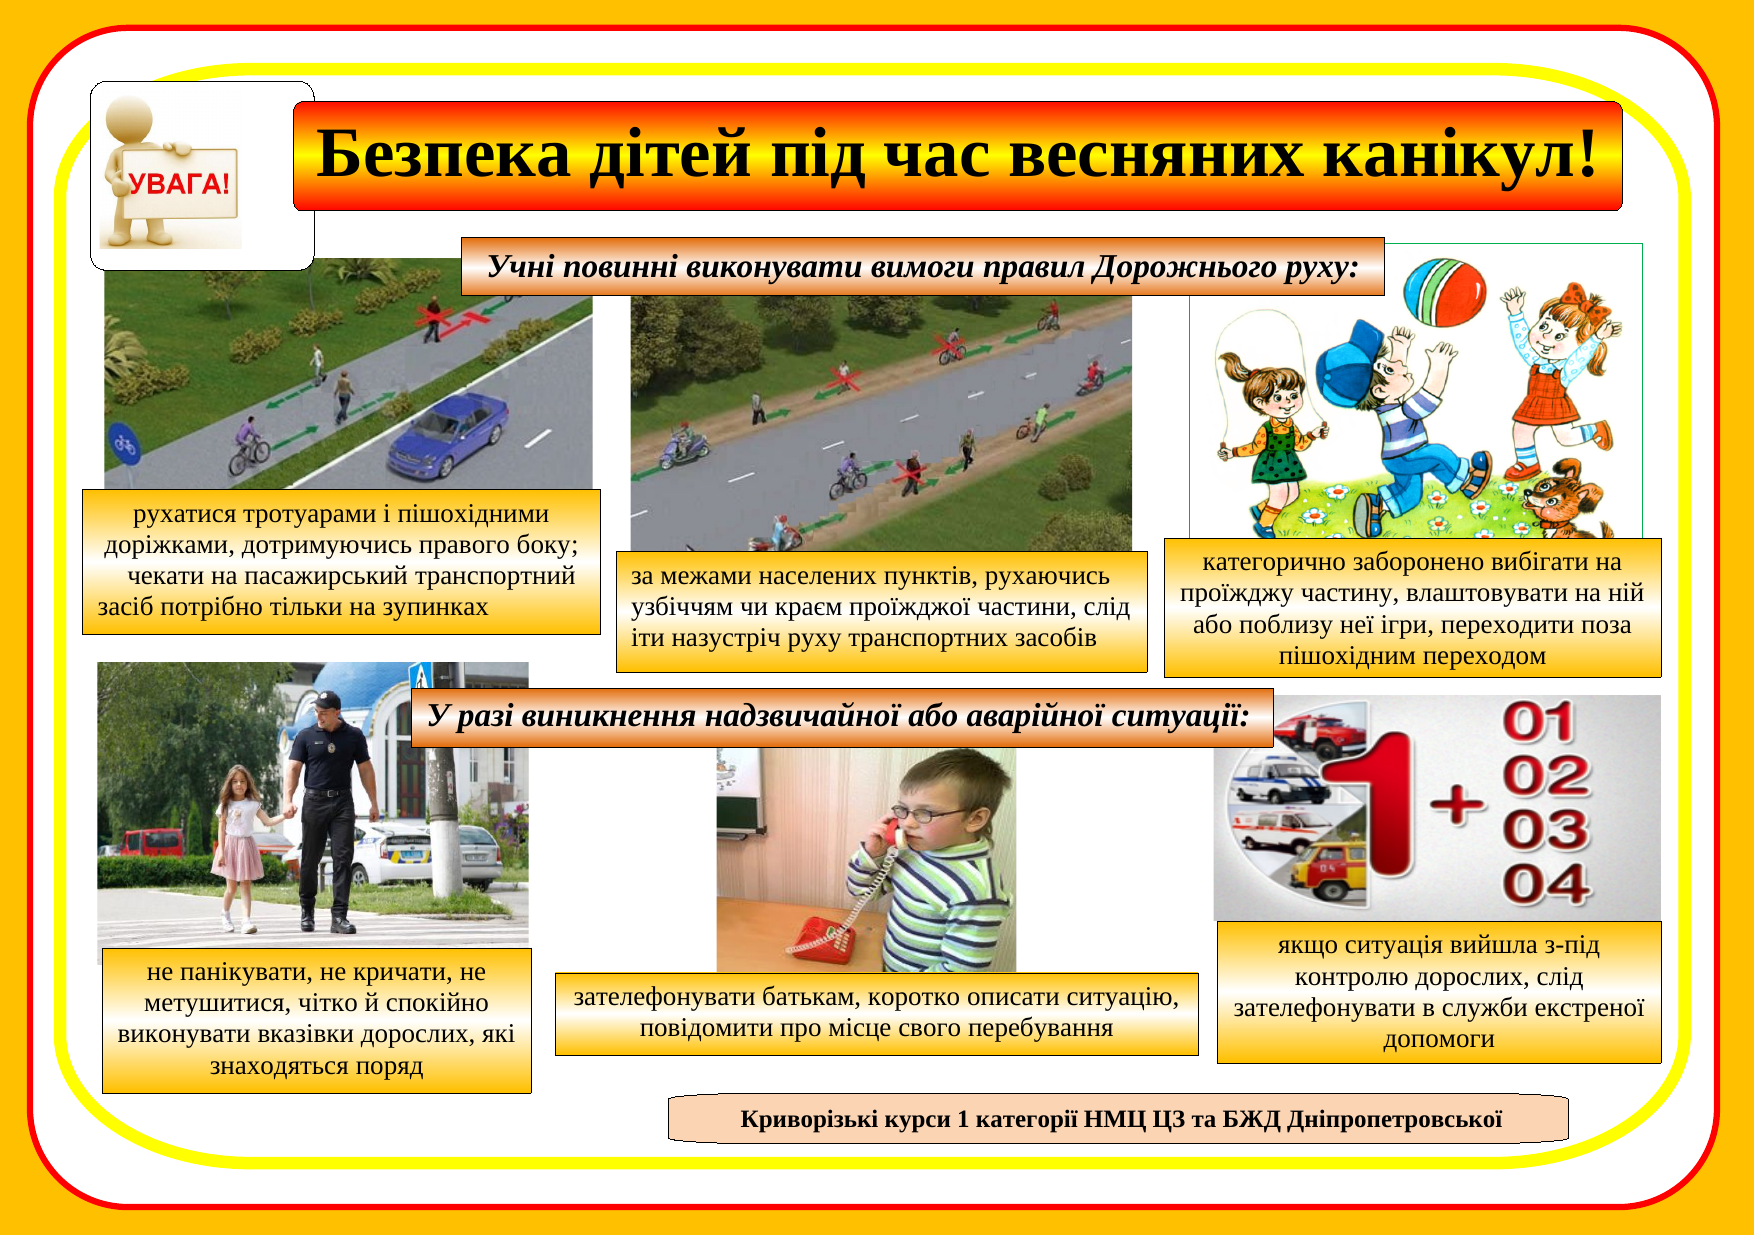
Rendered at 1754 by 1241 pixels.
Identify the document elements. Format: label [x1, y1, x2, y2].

picture [716, 748, 1017, 972]
picture [630, 296, 1133, 551]
picture [97, 662, 529, 965]
picture [99, 90, 242, 249]
picture [1203, 250, 1627, 538]
picture [104, 258, 593, 489]
picture [1213, 695, 1661, 921]
